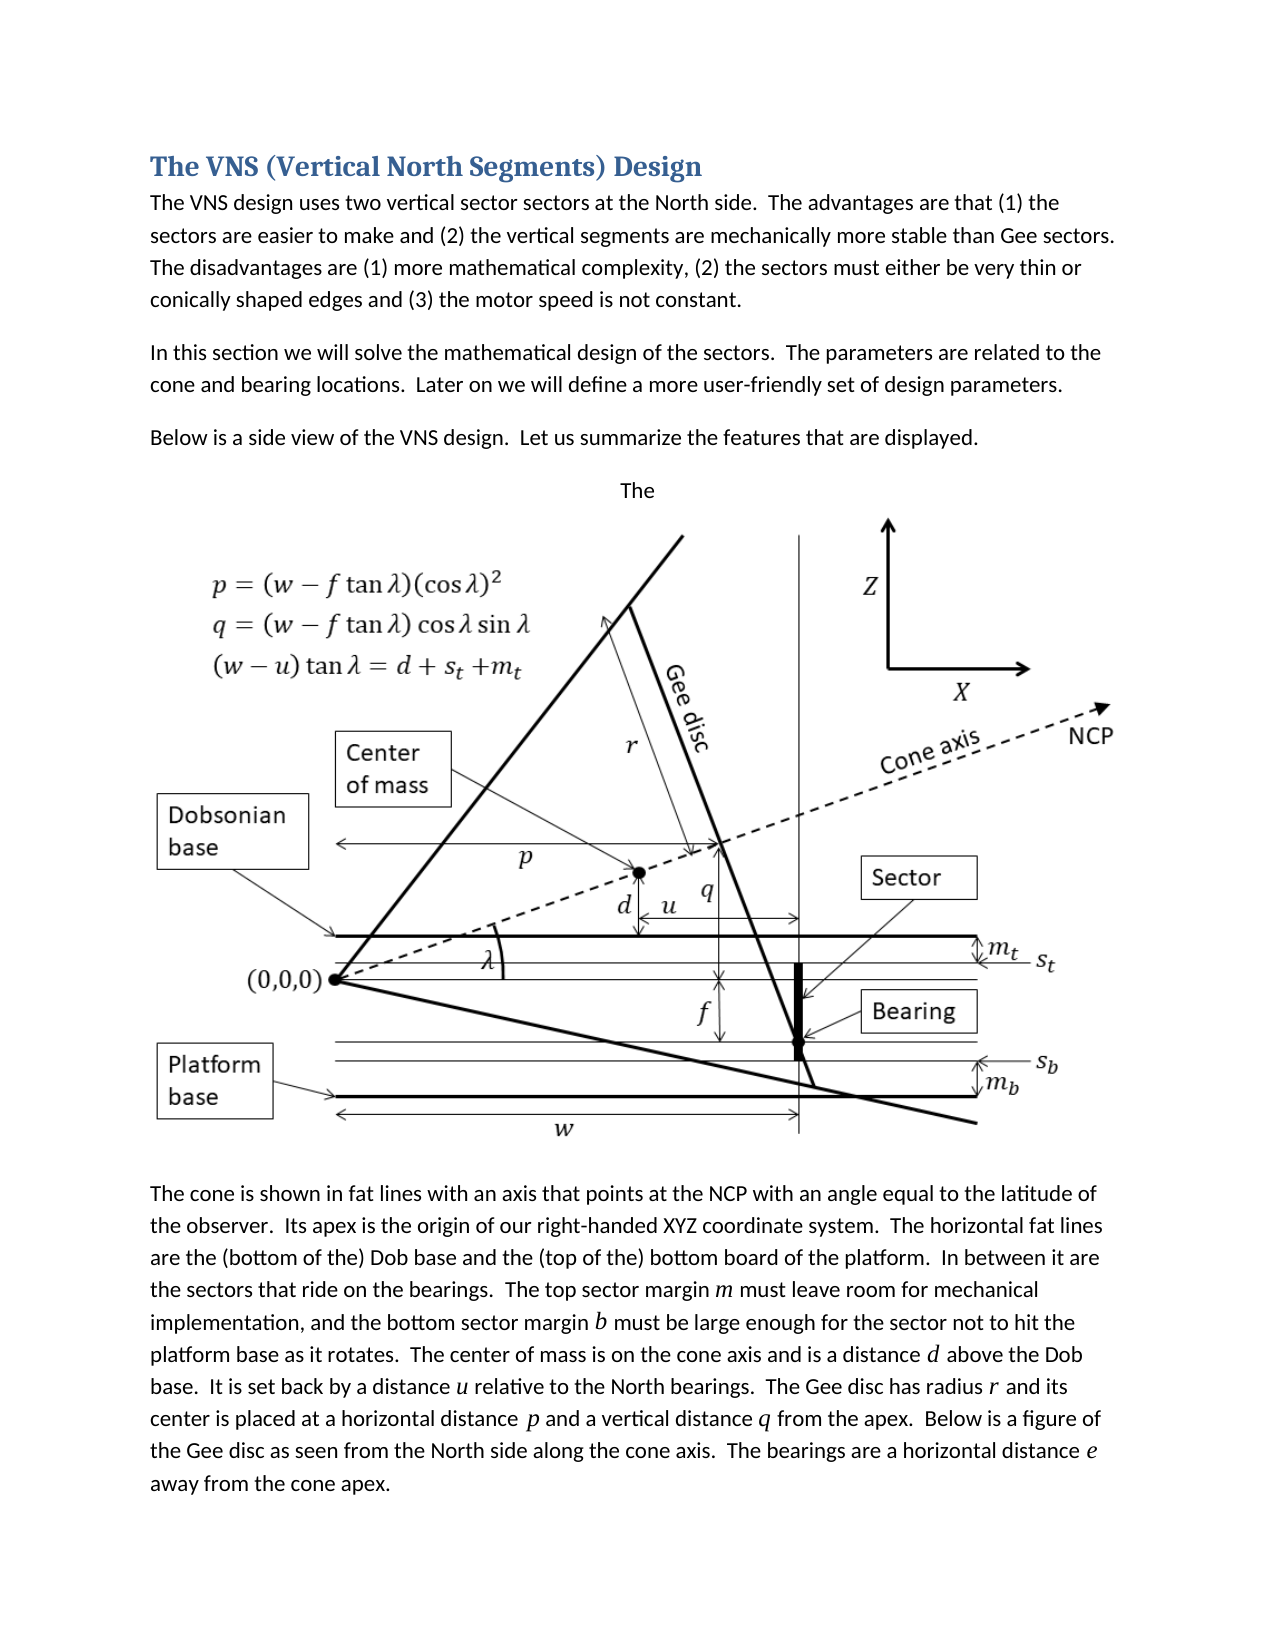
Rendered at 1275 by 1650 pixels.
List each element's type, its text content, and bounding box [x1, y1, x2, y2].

picture [150, 508, 1125, 1154]
text Below is a side view of the VNS design. Let us summarize the features that are displayed. [150, 423, 1125, 451]
text The VNS design uses two vertical sector sectors at the North side. The advantages are that (1) the sectors are easier to make and (2) the vertical segments are mechanically more stable than Gee sectors. The disadvantages are (1) more mathematical complexity, (2) the sectors must either be very thin or conically shaped edges and (3) the motor speed is not constant. [150, 188, 1125, 313]
text In this section we will solve the mathematical design of the sectors. The parameters are related to the cone and bearing locations. Later on we will define a more user-friendly set of design parameters. [150, 338, 1125, 398]
text The cone is shown in fat lines with an axis that points at the NCP with an angle equal to the latitude of the observer. Its apex is the origin of our right-handed XYZ coordinate system. The horizontal fat lines are the (bottom of the) Dob base and the (top of the) bottom board of the platform. In between it are the sectors that ride on the bearings. The top sector margin must leave room for mechanical implementation, and the bottom sector margin must be large enough for the sector not to hit the platform base as it rotates. The center of mass is on the cone axis and is a distance above the Dob base. It is set back by a distance relative to the North bearings. The Gee disc has radius and its center is placed at a horizontal distance and a vertical distance from the apex. Below is a figure of the Gee disc as seen from the North side along the cone axis. The bearings are a horizontal distance away from the cone apex. [150, 1179, 1125, 1497]
text The [150, 476, 1125, 508]
subtitle The VNS (Vertical North Segments) Design [150, 150, 1125, 183]
